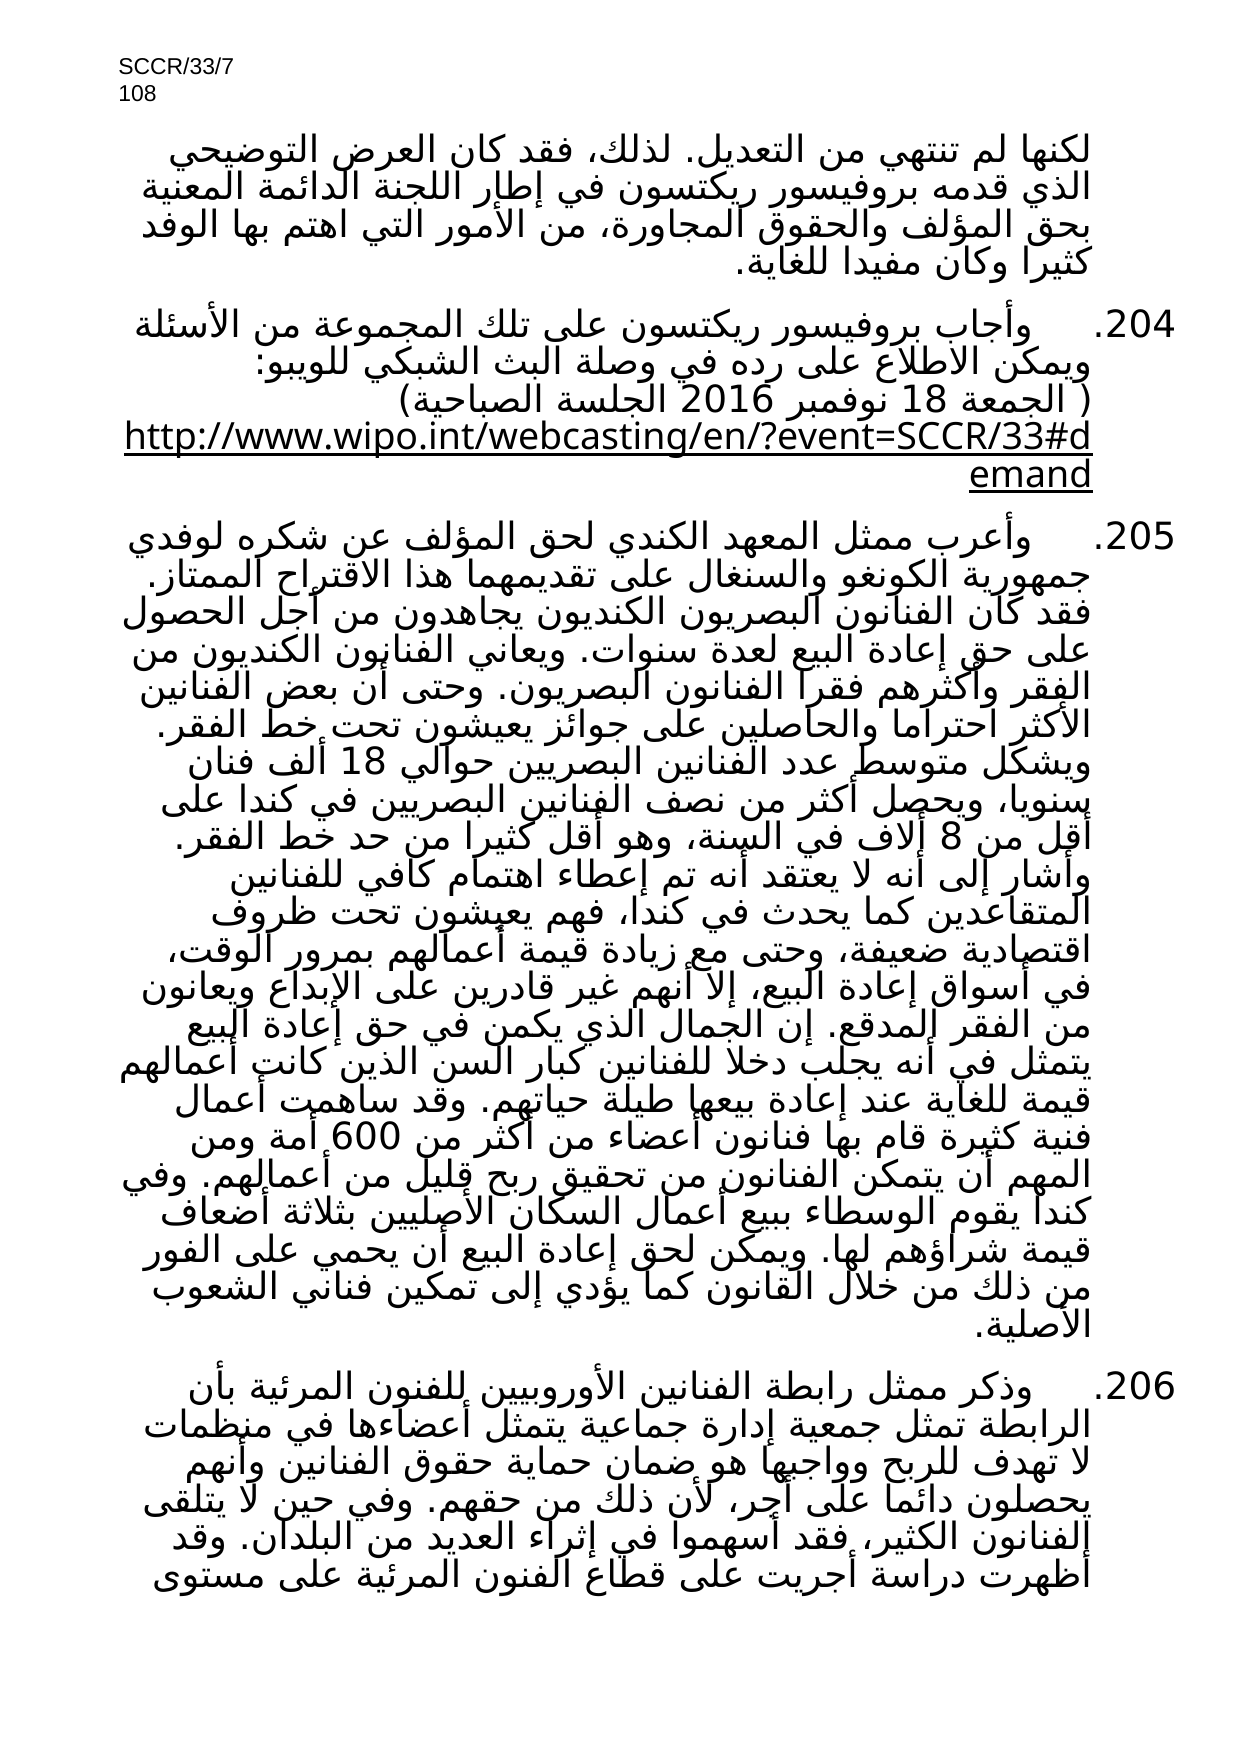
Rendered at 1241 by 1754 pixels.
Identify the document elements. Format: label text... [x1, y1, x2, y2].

text وأجاب بروفيسور ريكتسون على تلك المجموعة من الأسئلة ويمكن الاطلاع على رده في وصلة البث الشبكي للويبو: ( الجمعة 18 نوفمبر 2016 الجلسة الصباحية) http://www.wipo.int/webcasting/en/?event=SCCR/33#demand [118, 307, 1092, 495]
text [118, 1370, 1092, 1595]
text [118, 132, 1092, 282]
text وأعرب ممثل المعهد الكندي لحق المؤلف عن شكره لوفدي جمهورية الكونغو والسنغال على تقديمهما هذا الاقتراح الممتاز. فقد كان الفنانون البصريون الكنديون يجاهدون من أجل الحصول على حق إعادة البيع لعدة سنوات. ويعاني الفنانون الكنديون من الفقر وأكثرهم فقرا الفنانون البصريون. وحتى أن بعض الفنانين الأكثر احتراما والحاصلين على جوائز يعيشون تحت خط الفقر. ويشكل متوسط عدد الفنانين البصريين حوالي 18 ألف فنان سنويا، ويحصل أكثر من نصف الفنانين البصريين في كندا على أقل من 8 ألاف في السنة، وهو أقل كثيرا من حد خط الفقر. وأشار إلى أنه لا يعتقد أنه تم إعطاء اهتمام كافي للفنانين المتقاعدين كما يحدث في كندا، فهم يعيشون تحت ظروف اقتصادية ضعيفة، وحتى مع زيادة قيمة أعمالهم بمرور الوقت، في أسواق إعادة البيع، إلا أنهم غير قادرين على الإبداع ويعانون من الفقر المدقع. إن الجمال الذي يكمن في حق إعادة البيع يتمثل في أنه يجلب دخلا للفنانين كبار السن الذين كانت أعمالهم قيمة للغاية عند إعادة بيعها طيلة حياتهم. وقد ساهمت أعمال فنية كثيرة قام بها فنانون أعضاء من أكثر من 600 أمة ومن المهم أن يتمكن الفنانون من تحقيق ربح قليل من أعمالهم. وفي كندا يقوم الوسطاء ببيع أعمال السكان الأصليين بثلاثة أضعاف قيمة شراؤهم لها. ويمكن لحق إعادة البيع أن يحمي على الفور من ذلك من خلال القانون كما يؤدي إلى تمكين فناني الشعوب الأصلية. [118, 520, 1092, 1345]
